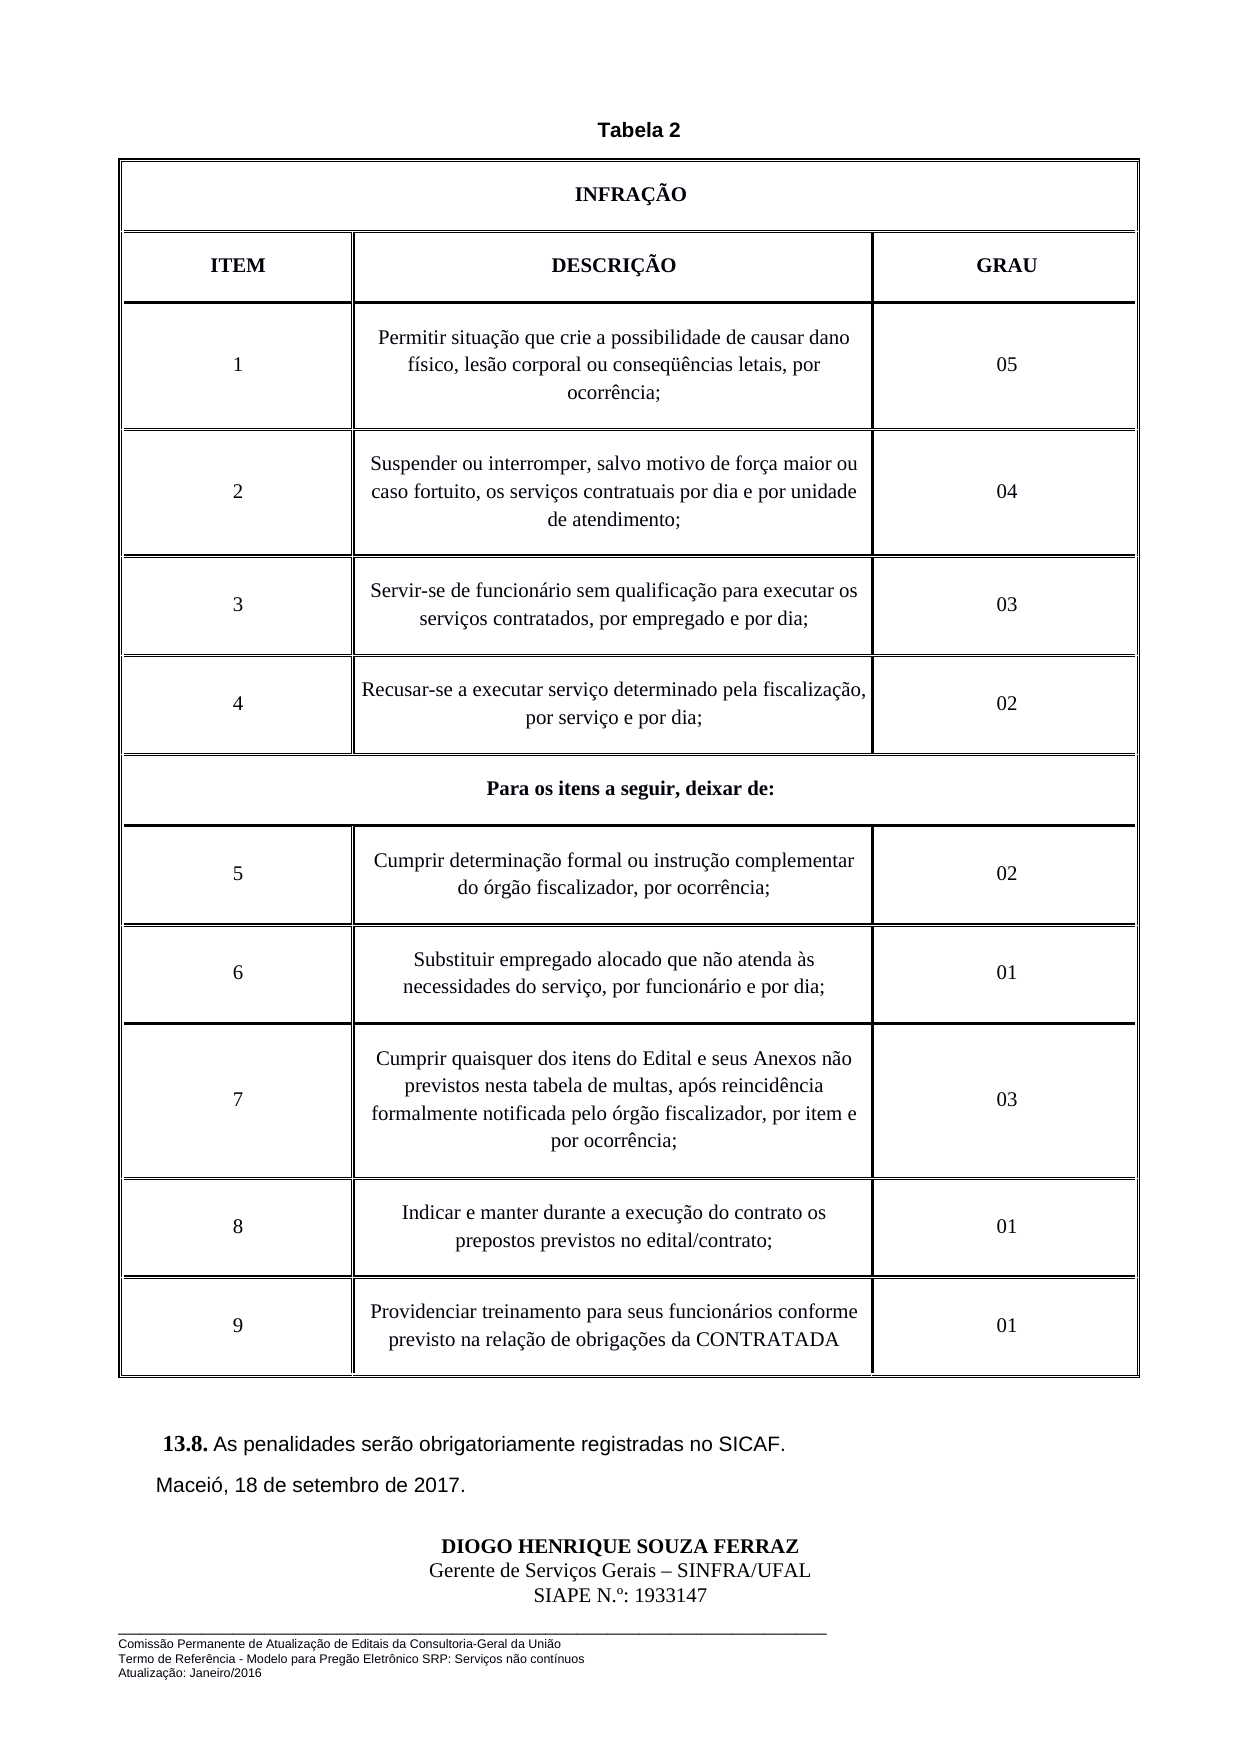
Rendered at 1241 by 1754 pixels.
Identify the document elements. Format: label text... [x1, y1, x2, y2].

table_cell Recusar-se a executar serviço determinado pela fiscalização, por serviço e por dia; [355, 657, 871, 752]
table_cell 4 [122, 654, 351, 752]
table_cell Suspender ou interromper, salvo motivo de força maior ou caso fortuito, os serviços contratuais por dia e por unidade de atendimento; [355, 431, 871, 554]
table_cell 02 [874, 824, 1137, 923]
table_cell 3 [122, 554, 351, 653]
table_cell Substituir empregado alocado que não atenda às necessidades do serviço, por funcionário e por dia; [355, 927, 871, 1022]
text Maceió, 18 de setembro de 2017. [156, 1473, 1122, 1497]
table_cell 9 [122, 1275, 353, 1374]
text Tabela 2 [156, 118, 1122, 142]
table_cell 03 [874, 1022, 1137, 1176]
list As penalidades serão obrigatoriamente registradas no SICAF. [162, 1430, 1122, 1457]
table_cell 5 [122, 824, 351, 923]
text DIOGO HENRIQUE SOUZA FERRAZ [118, 1534, 1122, 1558]
table_cell 01 [872, 1275, 1137, 1374]
table_cell 7 [122, 1022, 351, 1176]
table_cell Providenciar treinamento para seus funcionários conforme previsto na relação de obrigações da CONTRATADA [353, 1279, 872, 1374]
table_cell 01 [874, 1176, 1137, 1275]
table_cell 2 [120, 428, 353, 554]
table_cell Indicar e manter durante a execução do contrato os prepostos previstos no edital/contrato; [355, 1180, 871, 1275]
table_cell 03 [874, 554, 1137, 653]
table_cell Cumprir quaisquer dos itens do Edital e seus Anexos não previstos nesta tabela de multas, após reincidência formalmente notificada pelo órgão fiscalizador, por item e por ocorrência; [355, 1025, 871, 1176]
table_cell 1 [122, 301, 351, 428]
text SIAPE N.º: 1933147 [118, 1582, 1122, 1607]
table_cell 8 [122, 1176, 351, 1275]
text Gerente de Serviços Gerais – SINFRA/UFAL [118, 1558, 1122, 1582]
table_cell Para os itens a seguir, deixar de: [122, 753, 1137, 824]
table_header INFRAÇÃO [122, 162, 1137, 229]
table_cell Permitir situação que crie a possibilidade de causar dano físico, lesão corporal ou conseqüências letais, por ocorrência; [355, 304, 871, 428]
table_cell 05 [874, 301, 1137, 428]
table_cell Cumprir determinação formal ou instrução complementar do órgão fiscalizador, por ocorrência; [355, 827, 871, 923]
table_cell 6 [122, 923, 351, 1022]
table_cell ITEM [122, 230, 351, 301]
table_cell Servir-se de funcionário sem qualificação para executar os serviços contratados, por empregado e por dia; [355, 558, 871, 653]
table_cell 01 [874, 923, 1137, 1022]
table_cell 02 [874, 654, 1137, 752]
table_cell GRAU [874, 230, 1137, 301]
table_cell 04 [872, 428, 1138, 554]
table_cell DESCRIÇÃO [355, 233, 871, 301]
